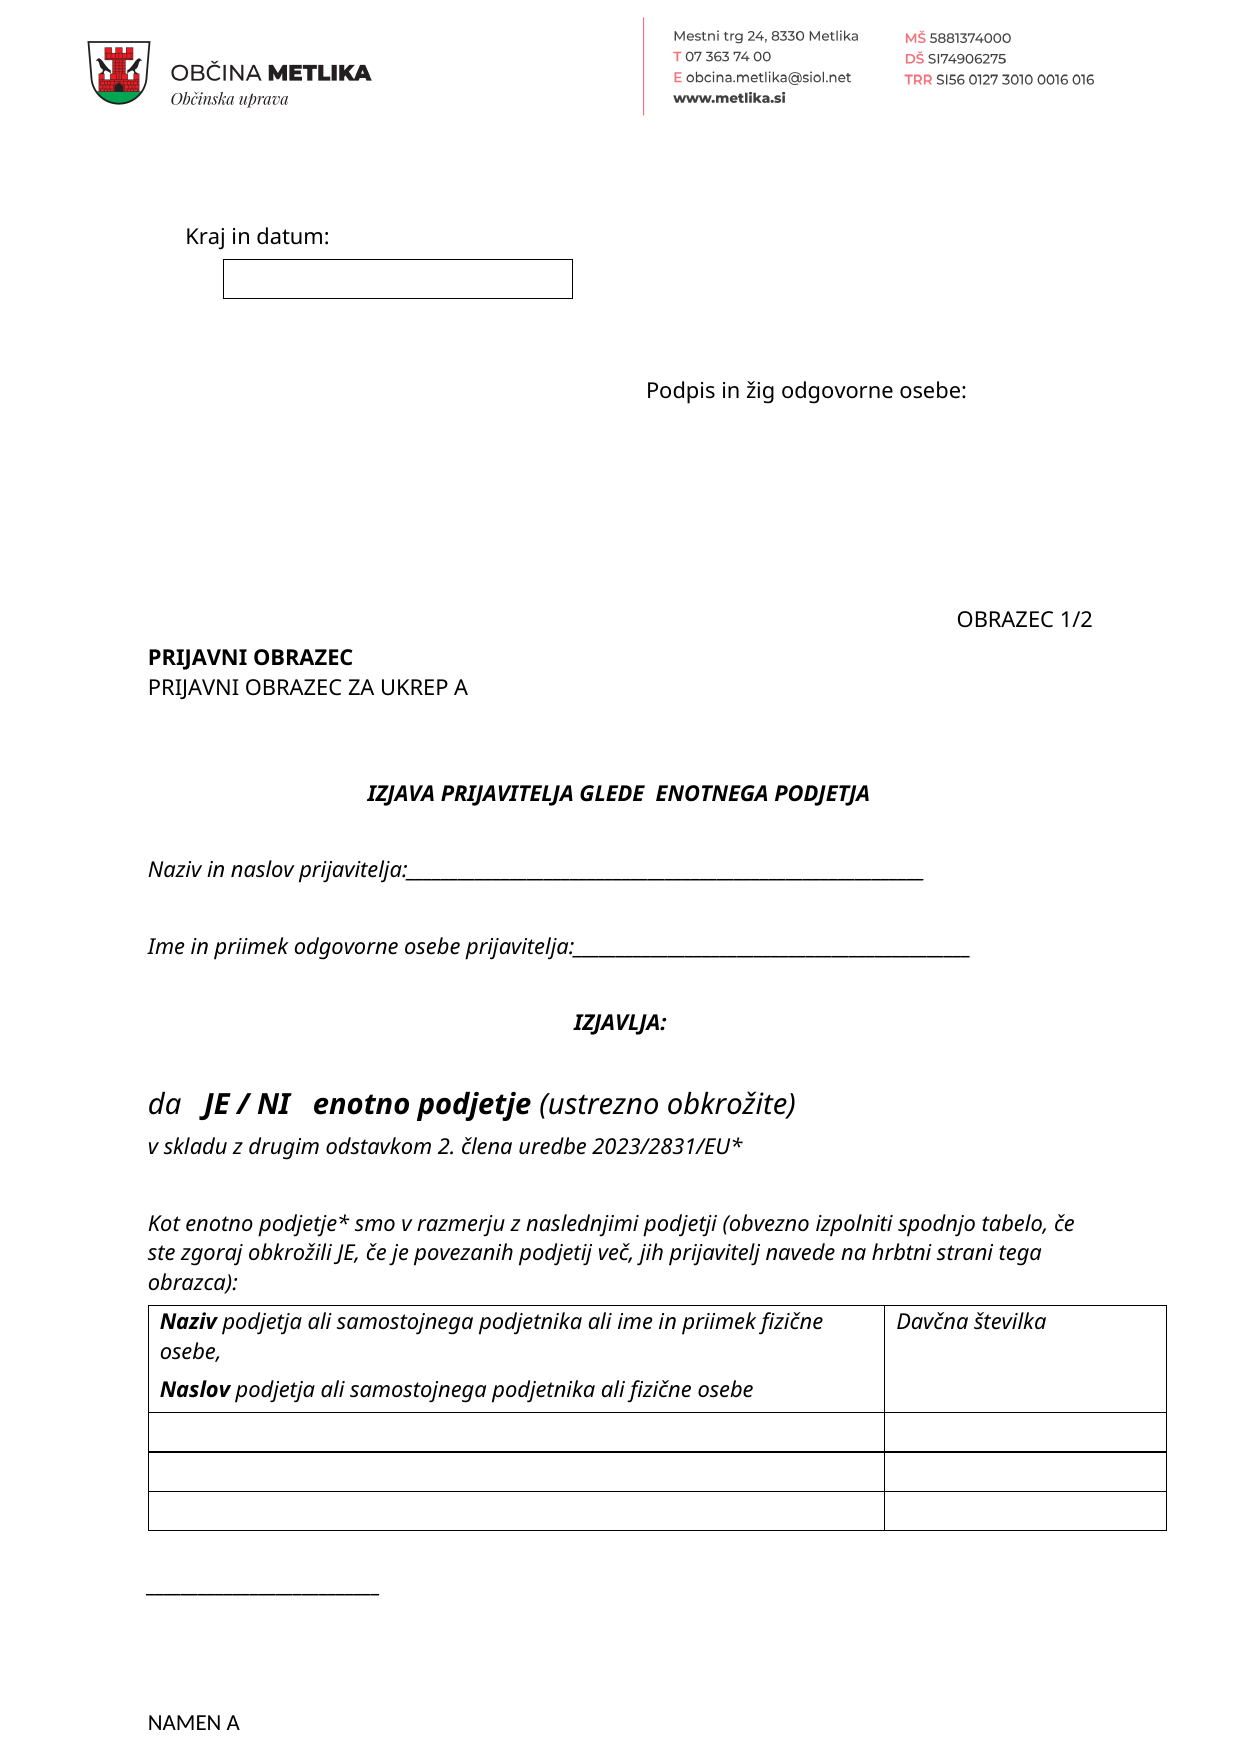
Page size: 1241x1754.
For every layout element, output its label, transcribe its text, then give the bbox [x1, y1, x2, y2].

text OBRAZEC 1/2 [148, 604, 1092, 634]
text Podpis in žig odgovorne osebe: [185, 376, 1092, 405]
text Ime in priimek odgovorne osebe prijavitelja:______________________________________________ [148, 931, 1092, 961]
text Naziv in naslov prijavitelja:____________________________________________________________ [148, 854, 1092, 884]
text IZJAVLJA: [148, 1007, 1092, 1037]
text da JE / NI enotno podjetje (ustrezno obkrožite) [148, 1083, 1092, 1123]
text ___________________________ [148, 1569, 1092, 1599]
table_cell [149, 1492, 884, 1530]
text v skladu z drugim odstavkom 2. člena uredbe 2023/2831/EU* [148, 1131, 1092, 1161]
picture [0, 0, 1212, 131]
text Kot enotno podjetje* smo v razmerju z naslednjimi podjetji (obvezno izpolniti spodnjo tabelo, če ste zgoraj obkrožili JE, če je povezanih podjetij več, jih prijavitelj navede na hrbtni strani tega obrazca): [148, 1207, 1092, 1297]
table_cell [149, 1453, 884, 1491]
text PRIJAVNI OBRAZEC ZA UKREP A [148, 672, 1092, 702]
table_header [224, 260, 572, 298]
table_cell [885, 1413, 1166, 1451]
table_cell [149, 1413, 884, 1451]
text PRIJAVNI OBRAZEC [148, 642, 1092, 672]
table_cell [885, 1492, 1166, 1530]
table_header Naziv podjetja ali samostojnega podjetnika ali ime in priimek fizične osebe, Naslov podjetja ali samostojnega podjetnika ali fizične osebe [149, 1306, 884, 1412]
text Kraj in datum: [185, 221, 1092, 251]
table_header Davčna številka [885, 1306, 1166, 1412]
text IZJAVA PRIJAVITELJA GLEDE ENOTNEGA PODJETJA [148, 778, 1092, 808]
table_cell [885, 1453, 1166, 1491]
